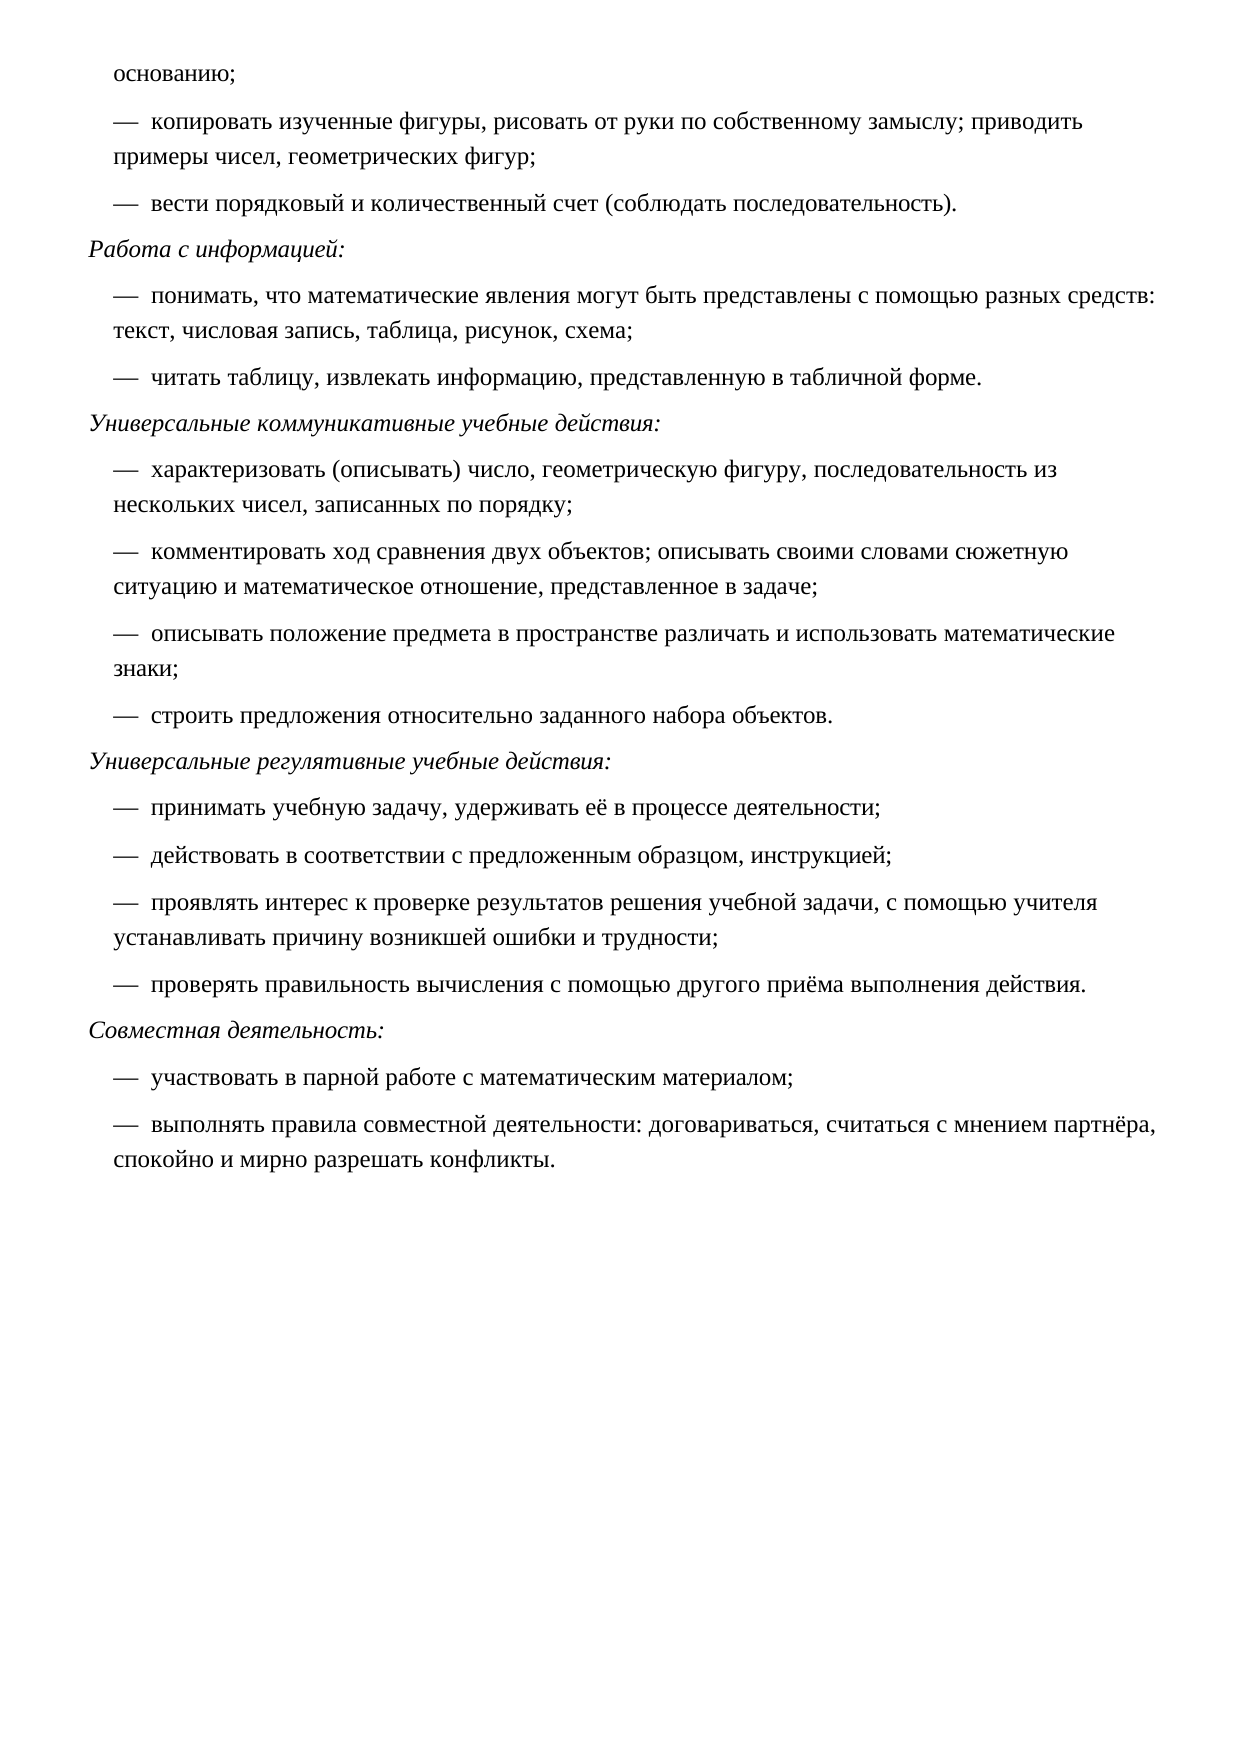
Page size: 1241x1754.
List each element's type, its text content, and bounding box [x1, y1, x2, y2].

list характеризовать (описывать) число, геометрическую фигуру, последовательность из нескольких чисел, записанных по порядку; [113, 454, 1057, 518]
list проверять правильность вычисления с помощью другого приёма выполнения действия. [113, 969, 1184, 998]
list принимать учебную задачу, удерживать её в процессе деятельности; [113, 792, 1184, 821]
list строить предложения относительно заданного набора объектов. [113, 700, 1184, 729]
list понимать, что математические явления могут быть представлены с помощью разных средств: текст, числовая запись, таблица, рисунок, схема; [113, 280, 1156, 344]
list участвовать в парной работе с математическим материалом; [113, 1062, 1184, 1090]
text основанию; [113, 58, 1184, 87]
list читать таблицу, извлекать информацию, представленную в табличной форме. [113, 362, 1184, 391]
list проявлять интерес к проверке результатов решения учебной задачи, с помощью учителя устанавливать причину возникшей ошибки и трудности; [113, 887, 1098, 951]
list комментировать ход сравнения двух объектов; описывать своими словами сюжетную ситуацию и математическое отношение, представленное в задаче; [113, 536, 1069, 600]
list выполнять правила совместной деятельности: договариваться, считаться с мнением партнёра, спокойно и мирно разрешать конфликты. [113, 1109, 1156, 1173]
text Совместная деятельность: [88, 1015, 1184, 1044]
list описывать положение предмета в пространстве различать и использовать математические знаки; [113, 618, 1116, 682]
list вести порядковый и количественный счет (соблюдать последовательность). [113, 188, 1184, 217]
list действовать в соответствии с предложенным образцом, инструкцией; [113, 840, 1184, 869]
text Универсальные регулятивные учебные действия: [88, 746, 1184, 775]
text Универсальные коммуникативные учебные действия: [88, 408, 1184, 437]
list копировать изученные фигуры, рисовать от руки по собственному замыслу; приводить примеры чисел, геометрических фигур; [113, 106, 1083, 169]
text Работа с информацией: [88, 234, 1184, 263]
